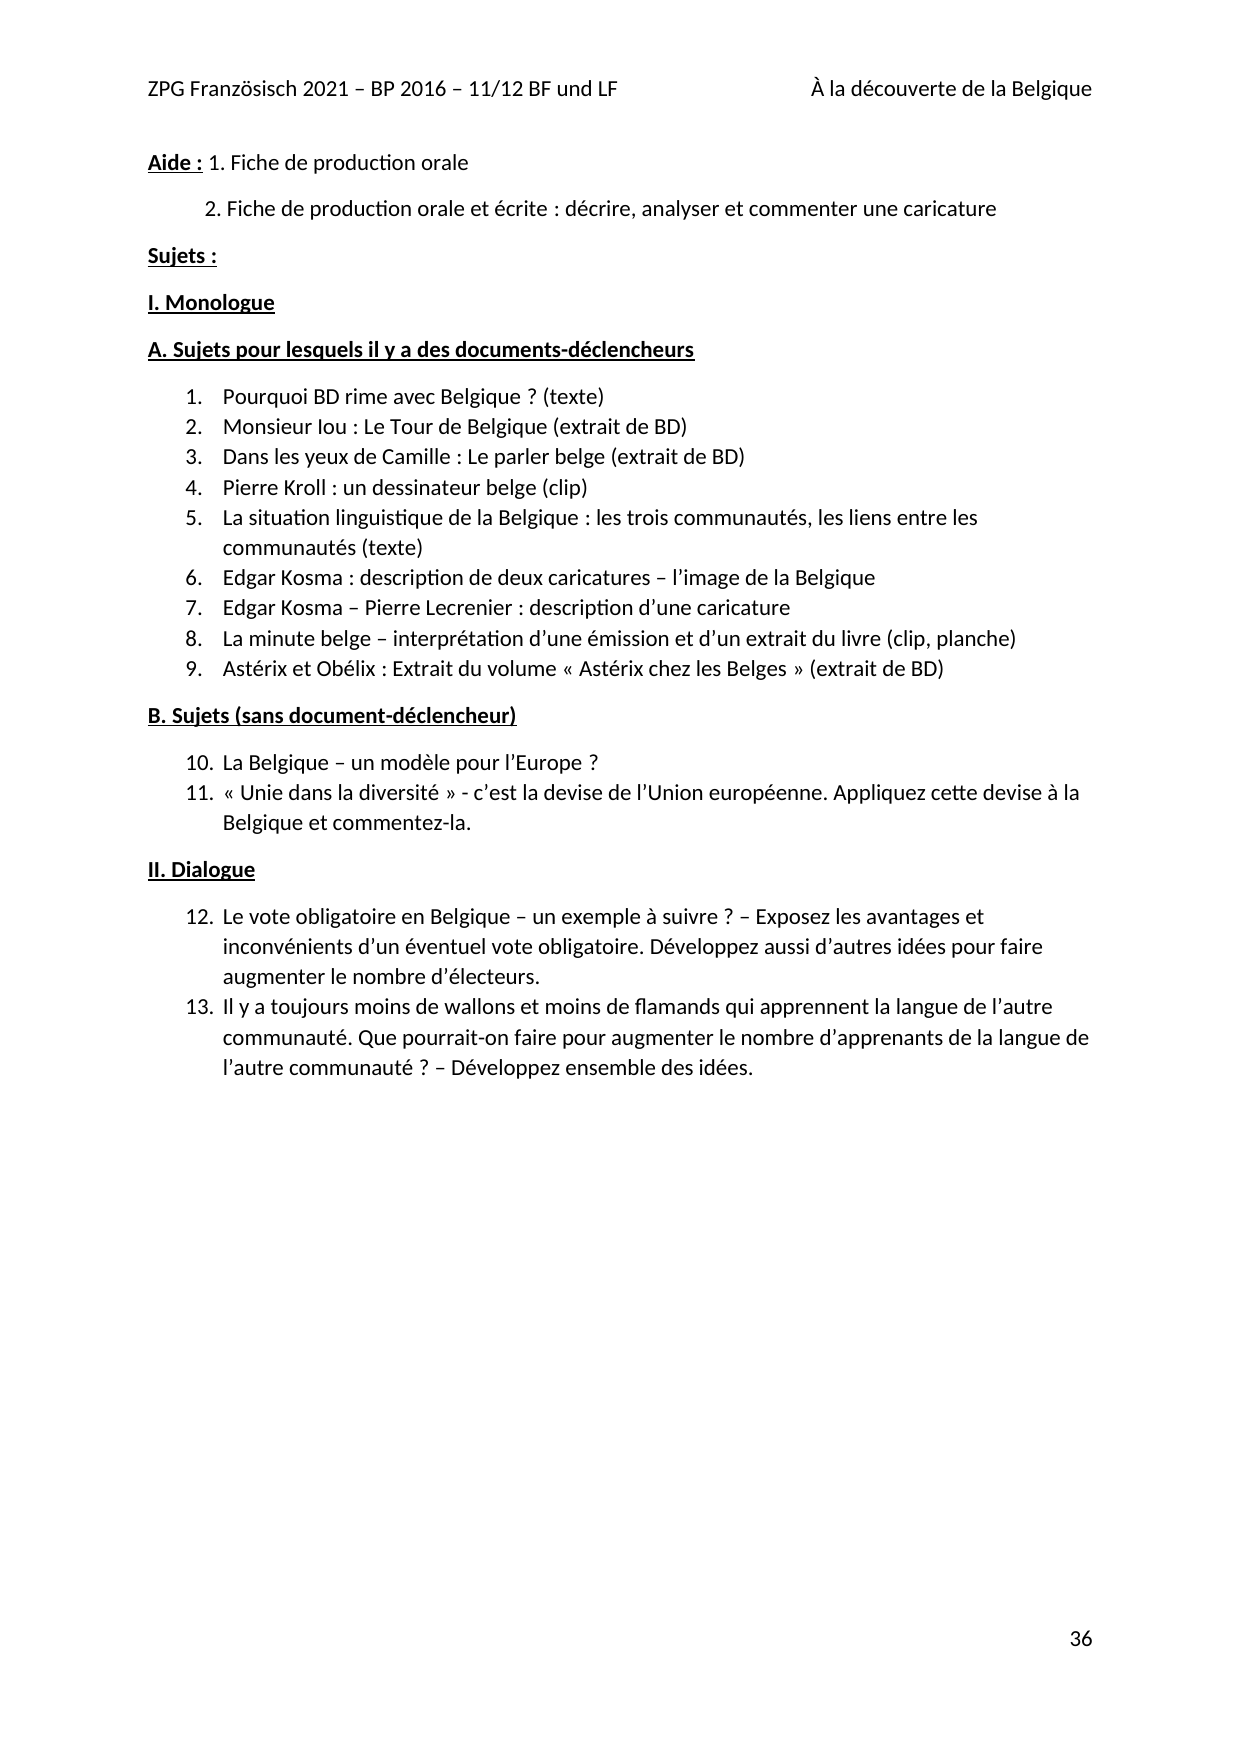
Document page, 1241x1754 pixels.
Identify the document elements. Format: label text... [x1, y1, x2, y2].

list Edgar Kosma : description de deux caricatures – l’image de la Belgique [185, 563, 1092, 591]
list « Unie dans la diversité » - c’est la devise de l’Union européenne. Appliquez cette devise à la Belgique et commentez-la. [185, 778, 1092, 836]
list Le vote obligatoire en Belgique – un exemple à suivre ? – Exposez les avantages et inconvénients d’un éventuel vote obligatoire. Développez aussi d’autres idées pour faire augmenter le nombre d’électeurs. [185, 902, 1092, 990]
text 2. Fiche de production orale et écrite : décrire, analyser et commenter une caricature [148, 194, 1092, 223]
list Astérix et Obélix : Extrait du volume « Astérix chez les Belges » (extrait de BD) [185, 654, 1092, 682]
text B. Sujets (sans document-déclencheur) [148, 701, 1092, 729]
list Edgar Kosma – Pierre Lecrenier : description d’une caricature [185, 593, 1092, 622]
list Pierre Kroll : un dessinateur belge (clip) [185, 473, 1092, 501]
list Il y a toujours moins de wallons et moins de flamands qui apprennent la langue de l’autre communauté. Que pourrait-on faire pour augmenter le nombre d’apprenants de la langue de l’autre communauté ? – Développez ensemble des idées. [185, 992, 1092, 1081]
text Aide : 1. Fiche de production orale [148, 148, 1092, 176]
list Monsieur Iou : Le Tour de Belgique (extrait de BD) [185, 412, 1092, 440]
list La situation linguistique de la Belgique : les trois communautés, les liens entre les communautés (texte) [185, 503, 1092, 561]
list Pourquoi BD rime avec Belgique ? (texte) [185, 382, 1092, 410]
list La minute belge – interprétation d’une émission et d’un extrait du livre (clip, planche) [185, 624, 1092, 652]
list Dans les yeux de Camille : Le parler belge (extrait de BD) [185, 442, 1092, 471]
text Sujets : [148, 241, 1092, 269]
text II. Dialogue [148, 855, 1092, 883]
list La Belgique – un modèle pour l’Europe ? [185, 748, 1092, 776]
text A. Sujets pour lesquels il y a des documents-déclencheurs [148, 335, 1092, 363]
text I. Monologue [148, 288, 1092, 316]
